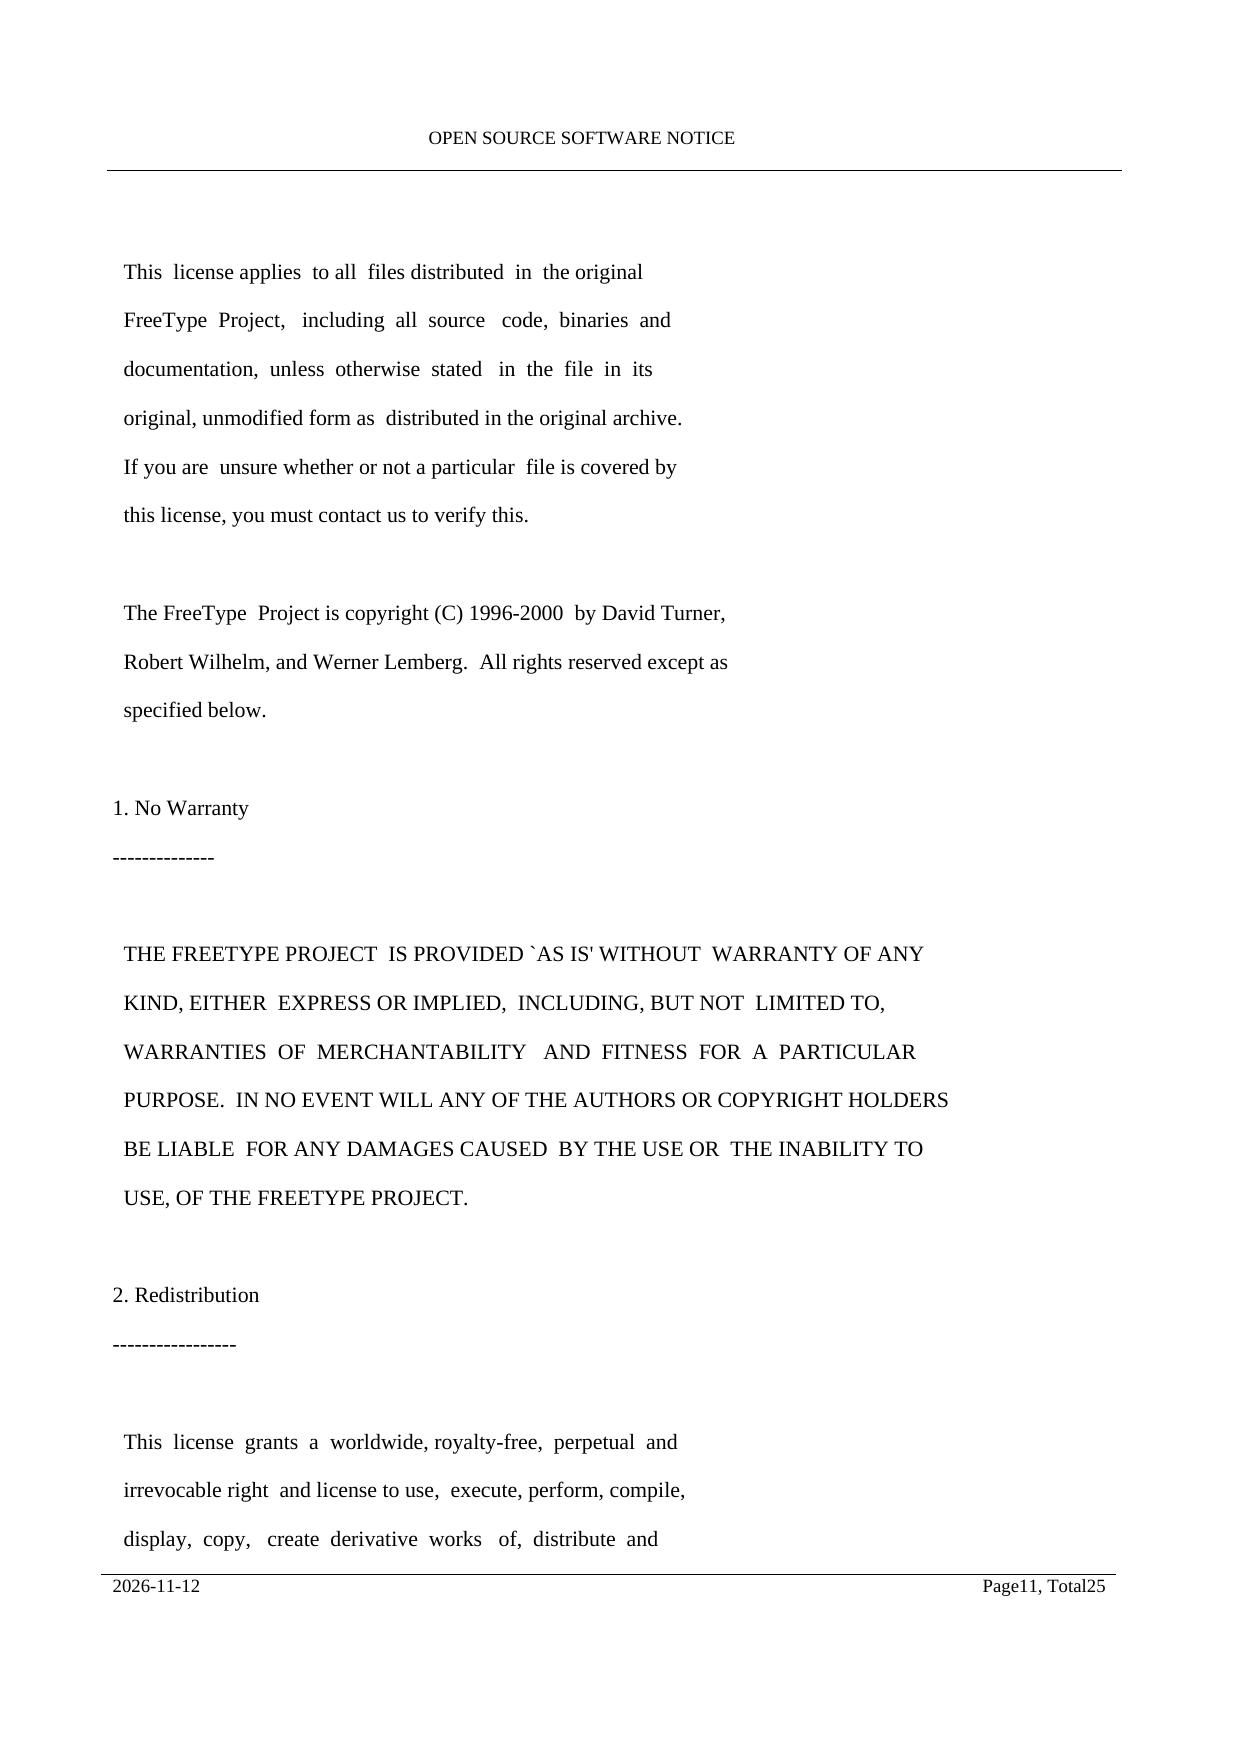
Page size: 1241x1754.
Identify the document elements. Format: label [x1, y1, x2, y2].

text [112, 206, 1128, 1555]
